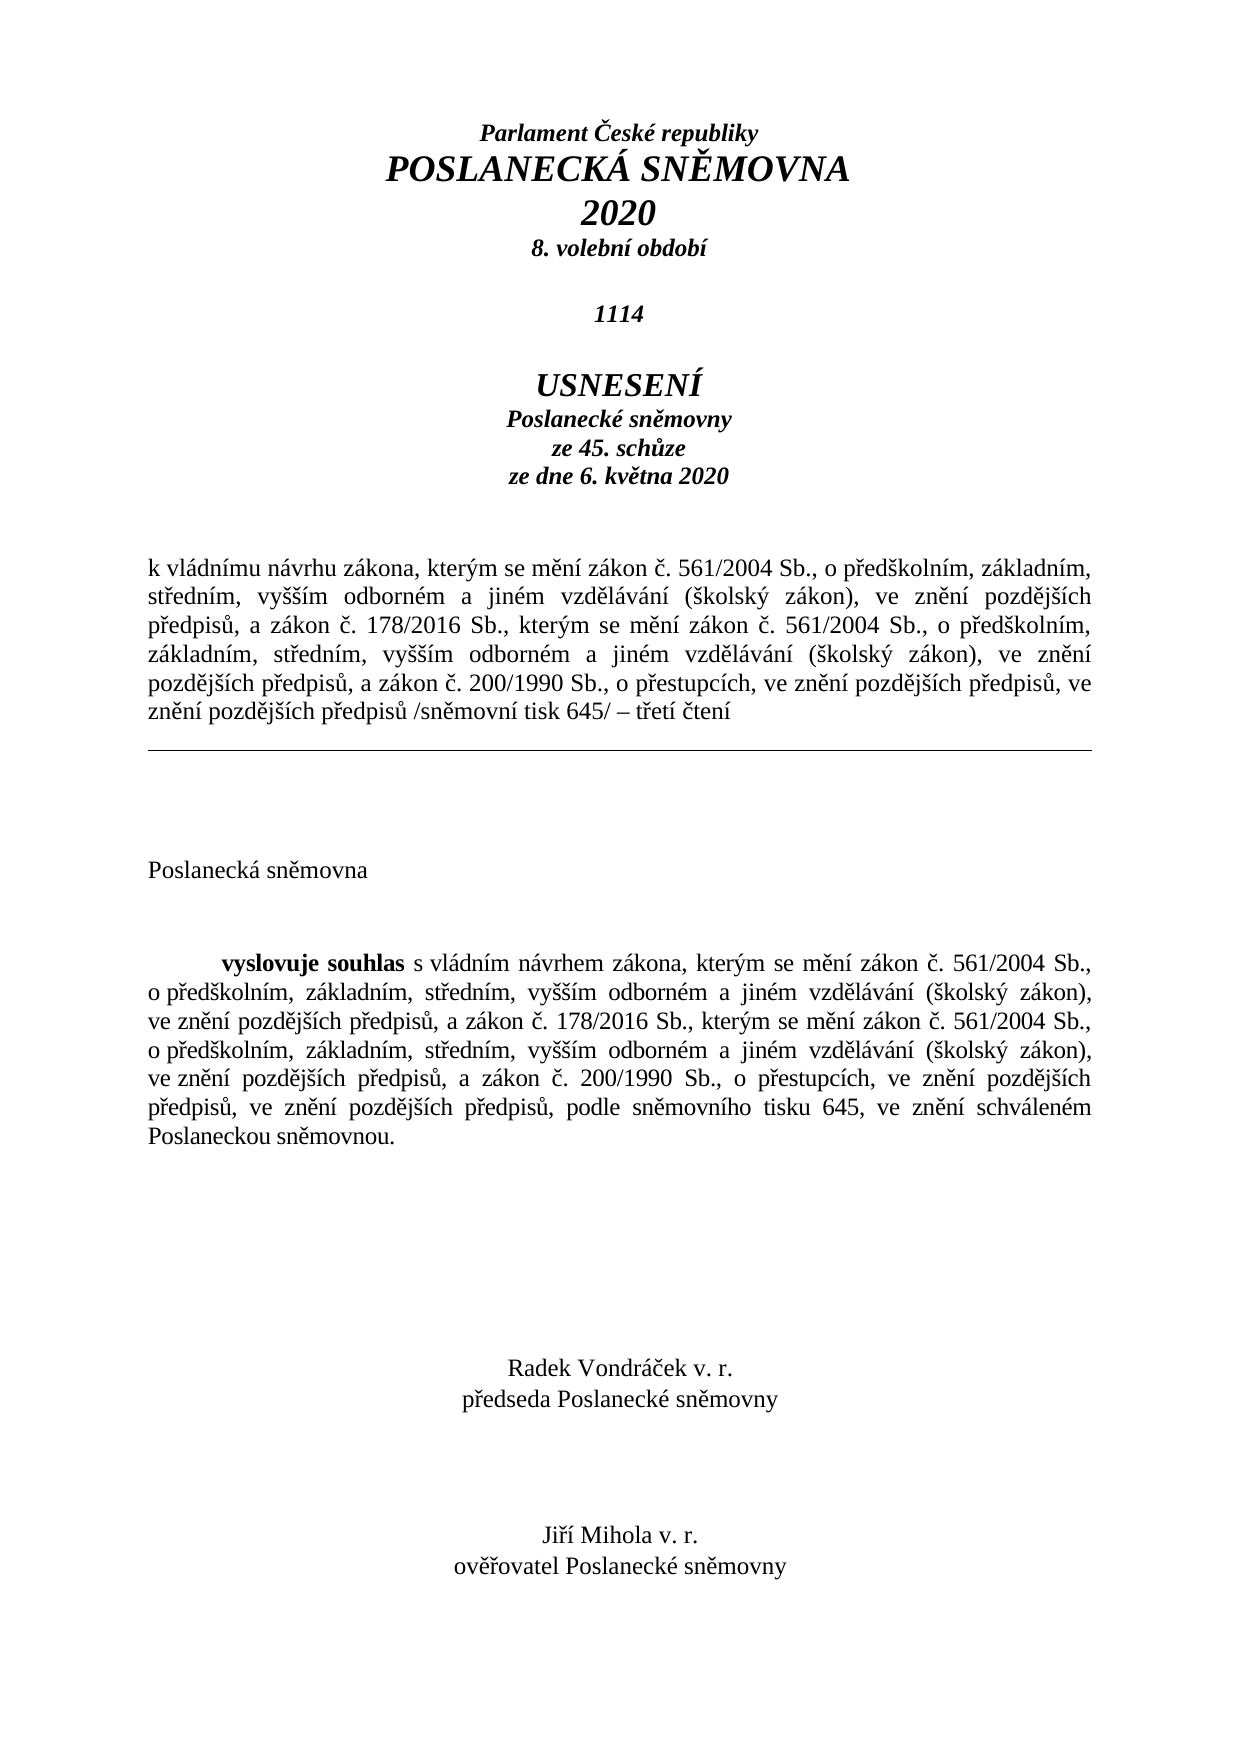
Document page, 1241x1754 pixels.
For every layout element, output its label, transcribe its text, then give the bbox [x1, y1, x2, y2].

text Poslanecké sněmovny [148, 404, 1092, 433]
text k vládnímu návrhu zákona, kterým se mění zákon č. 561/2004 Sb., o předškolním, základním, středním, vyšším odborném a jiném vzdělávání (školský zákon), ve znění pozdějších předpisů, a zákon č. 178/2016 Sb., kterým se mění zákon č. 561/2004 Sb., o předškolním, základním, středním, vyšším odborném a jiném vzdělávání (školský zákon), ve znění pozdějších předpisů, a zákon č. 200/1990 Sb., o přestupcích, ve znění pozdějších předpisů, ve znění pozdějších předpisů /sněmovní tisk 645/ – třetí čtení [148, 553, 1092, 750]
text 2020 [148, 190, 1092, 233]
text Poslanecká sněmovna [148, 855, 1092, 884]
text ze 45. schůze [148, 433, 1092, 461]
text Radek Vondráček v. r. [148, 1353, 1092, 1382]
text Jiří Mihola v. r. [148, 1520, 1092, 1548]
text 8. volební období [148, 233, 1092, 262]
text ověřovatel Poslanecké sněmovny [148, 1551, 1092, 1579]
text 1114 [148, 299, 1092, 328]
text USNESENÍ [148, 366, 1092, 404]
text Parlament České republiky [148, 118, 1092, 147]
text vyslovuje souhlas s vládním návrhem zákona, kterým se mění zákon č. 561/2004 Sb., o předškolním, základním, středním, vyšším odborném a jiném vzdělávání (školský zákon), ve znění pozdějších předpisů, a zákon č. 178/2016 Sb., kterým se mění zákon č. 561/2004 Sb., o předškolním, základním, středním, vyšším odborném a jiném vzdělávání (školský zákon), ve znění pozdějších předpisů, a zákon č. 200/1990 Sb., o přestupcích, ve znění pozdějších předpisů, ve znění pozdějších předpisů, podle sněmovního tisku 645, ve znění schváleném Poslaneckou sněmovnou. [148, 948, 1093, 1150]
text POSLANECKÁ SNĚMOVNA [148, 147, 1092, 190]
text předseda Poslanecké sněmovny [148, 1384, 1092, 1413]
text ze dne 6. května 2020 [148, 461, 1092, 490]
